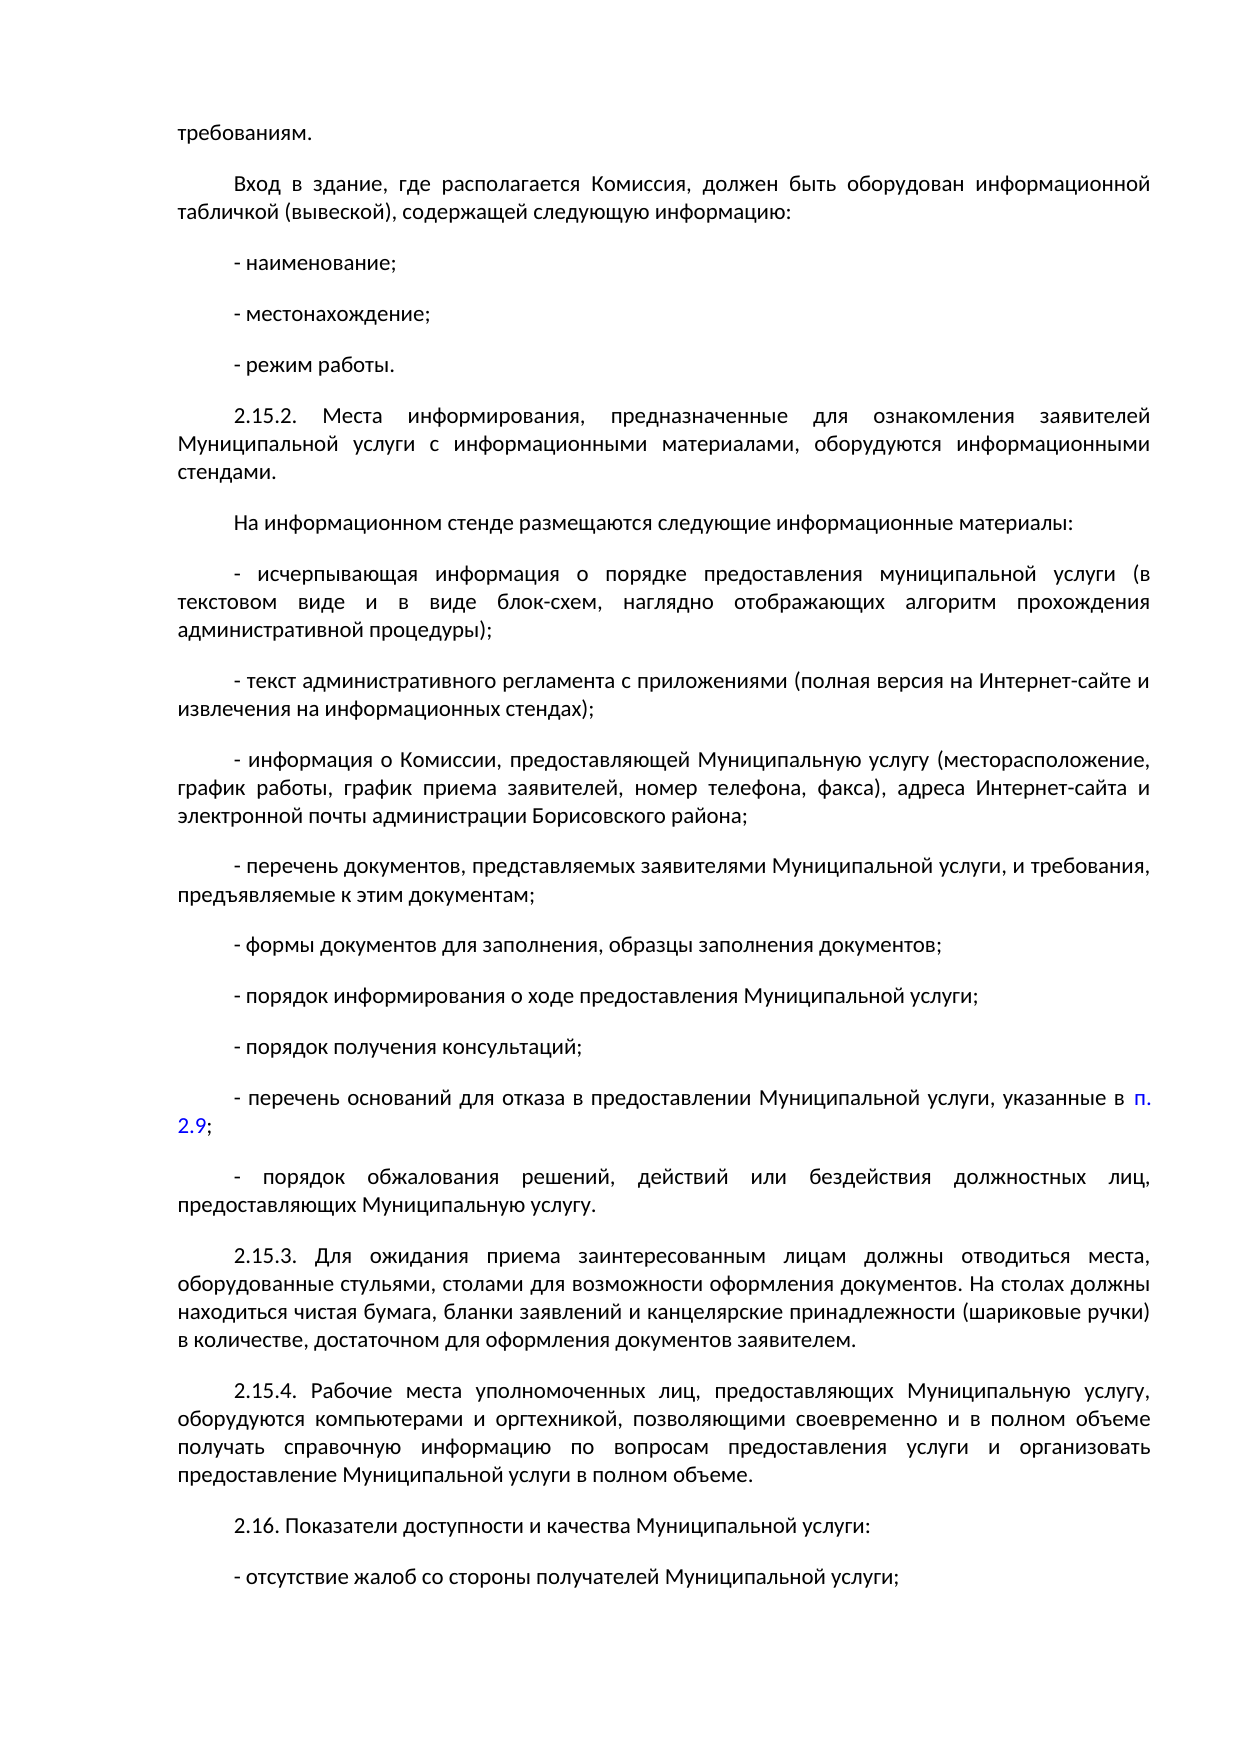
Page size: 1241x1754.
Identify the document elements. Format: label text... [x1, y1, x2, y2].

text 2.15.3. Для ожидания приема заинтересованным лицам должны отводиться места, оборудованные стульями, столами для возможности оформления документов. На столах должны находиться чистая бумага, бланки заявлений и канцелярские принадлежности (шариковые ручки) в количестве, достаточном для оформления документов заявителем. [177, 1241, 1152, 1353]
text Вход в здание, где располагается Комиссия, должен быть оборудован информационной табличкой (вывеской), содержащей следующую информацию: [177, 169, 1152, 225]
text - исчерпывающая информация о порядке предоставления муниципальной услуги (в текстовом виде и в виде блок-схем, наглядно отображающих алгоритм прохождения административной процедуры); [177, 559, 1152, 643]
text - местонахождение; [177, 299, 1152, 327]
text - формы документов для заполнения, образцы заполнения документов; [177, 931, 1152, 959]
text - отсутствие жалоб со стороны получателей Муниципальной услуги; [177, 1562, 1152, 1590]
text 2.15.4. Рабочие места уполномоченных лиц, предоставляющих Муниципальную услугу, оборудуются компьютерами и оргтехникой, позволяющими своевременно и в полном объеме получать справочную информацию по вопросам предоставления услуги и организовать предоставление Муниципальной услуги в полном объеме. [177, 1376, 1152, 1488]
text - информация о Комиссии, предоставляющей Муниципальную услугу (месторасположение, график работы, график приема заявителей, номер телефона, факса), адреса Интернет-сайта и электронной почты администрации Борисовского района; [177, 745, 1152, 829]
text - наименование; [177, 248, 1152, 276]
text - порядок получения консультаций; [177, 1032, 1152, 1061]
text 2.16. Показатели доступности и качества Муниципальной услуги: [177, 1511, 1152, 1539]
text - перечень оснований для отказа в предоставлении Муниципальной услуги, указанные в п. 2.9; [177, 1083, 1152, 1139]
text - порядок обжалования решений, действий или бездействия должностных лиц, предоставляющих Муниципальную услугу. [177, 1162, 1152, 1218]
text 2.15.2. Места информирования, предназначенные для ознакомления заявителей Муниципальной услуги с информационными материалами, оборудуются информационными стендами. [177, 401, 1152, 485]
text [177, 118, 1152, 146]
text - текст административного регламента с приложениями (полная версия на Интернет-сайте и извлечения на информационных стендах); [177, 666, 1152, 722]
text - перечень документов, представляемых заявителями Муниципальной услуги, и требования, предъявляемые к этим документам; [177, 852, 1152, 908]
text - режим работы. [177, 350, 1152, 378]
text - порядок информирования о ходе предоставления Муниципальной услуги; [177, 982, 1152, 1009]
text На информационном стенде размещаются следующие информационные материалы: [177, 508, 1152, 536]
